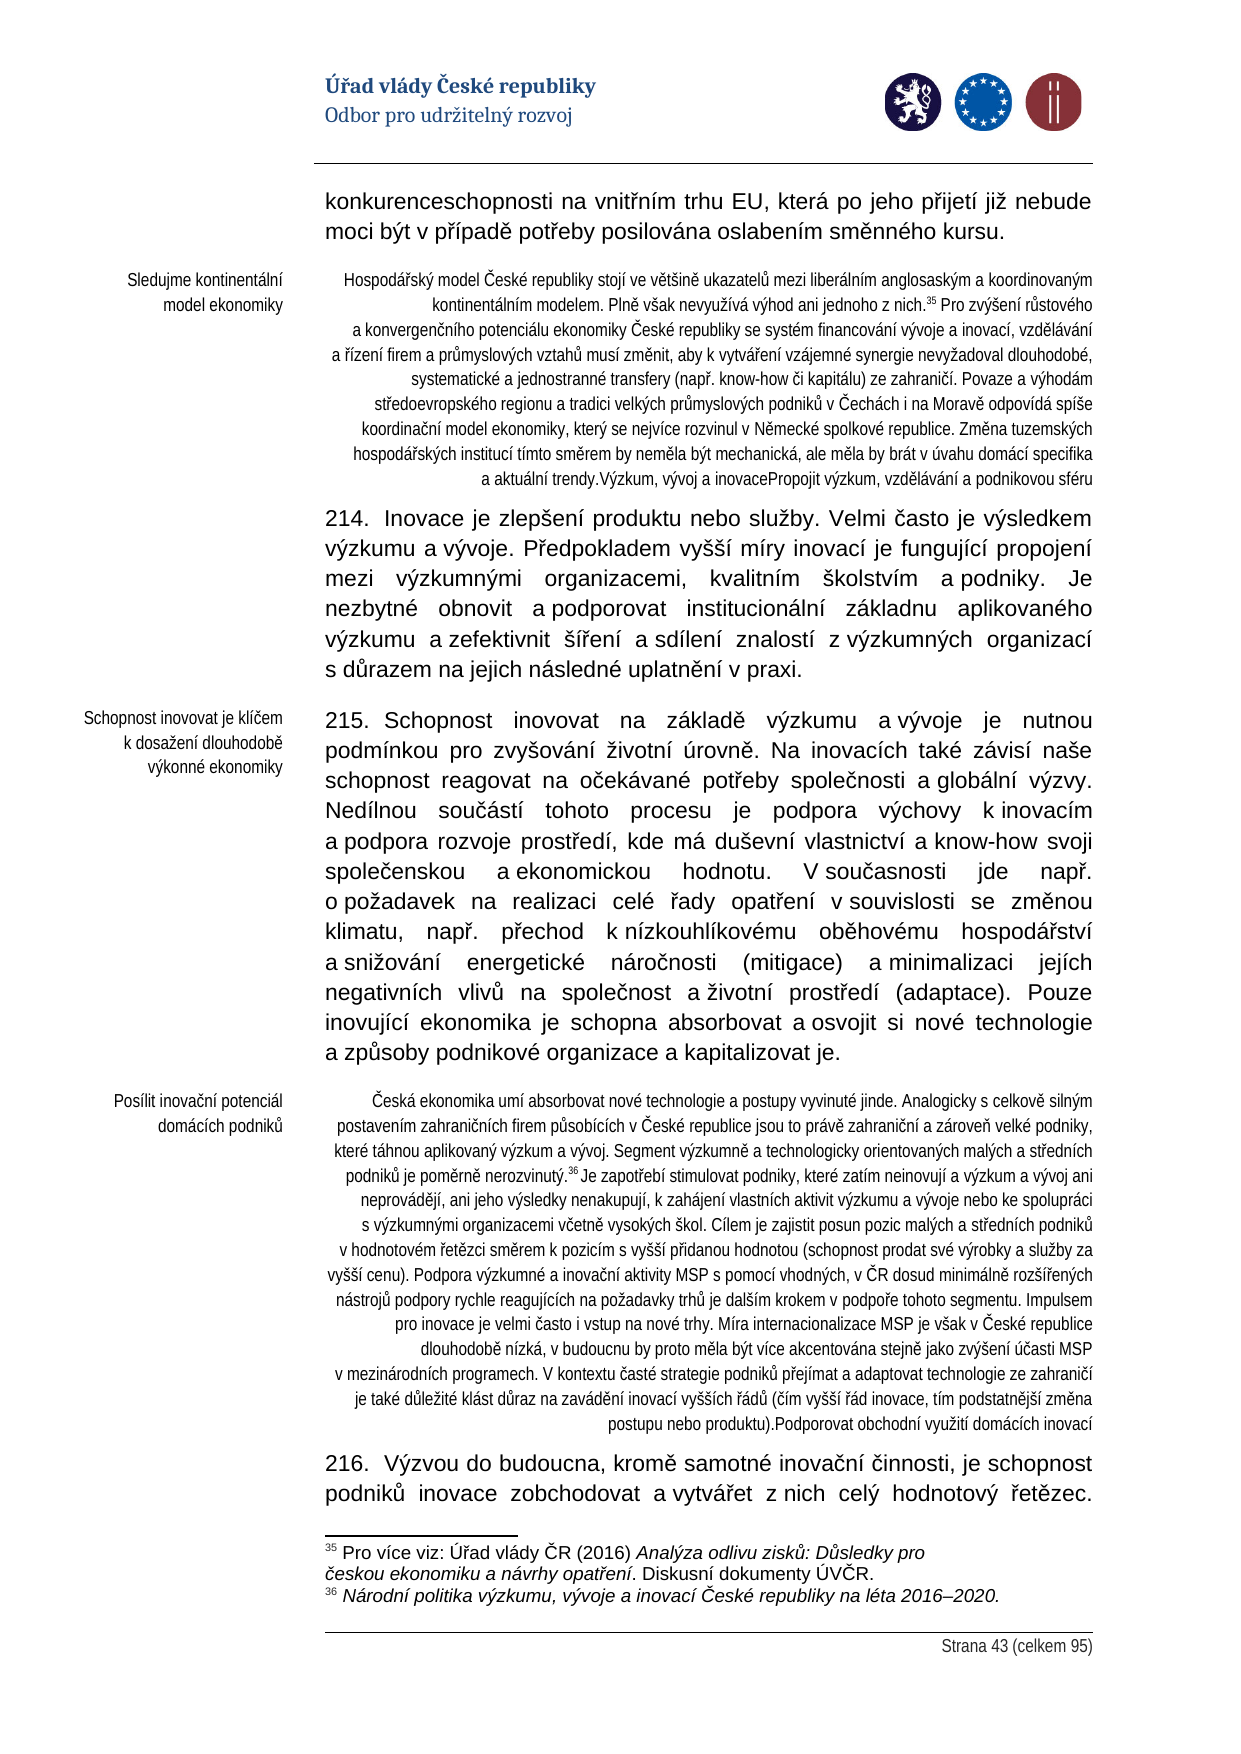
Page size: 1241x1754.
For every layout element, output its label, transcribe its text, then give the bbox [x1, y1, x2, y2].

text Podporovat obchodní využití domácích inovací [325, 1090, 1093, 1434]
text Inovace je zlepšení produktu nebo služby. Velmi často je výsledkem výzkumu a vývoje. Předpokladem vyšší míry inovací je fungující propojení mezi výzkumnými organizacemi, kvalitním školstvím a podniky. Je nezbytné obnovit a podporovat institucionální základnu aplikovaného výzkumu a zefektivnit šíření a sdílení znalostí z výzkumných organizací s důrazem na jejich následné uplatnění v praxi. [325, 505, 1093, 682]
text Propojit výzkum, vzdělávání a podnikovou sféru [325, 269, 1093, 489]
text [325, 1450, 1093, 1506]
text Schopnost inovovat je klíčem k dosažení dlouhodobě výkonné ekonomiky [82, 707, 283, 778]
text Schopnost inovovat na základě výzkumu a vývoje je nutnou podmínkou pro zvyšování životní úrovně. Na inovacích také závisí naše schopnost reagovat na očekávané potřeby společnosti a globální výzvy. Nedílnou součástí tohoto procesu je podpora výchovy k inovacím a podpora rozvoje prostředí, kde má duševní vlastnictví a know-how svoji společenskou a ekonomickou hodnotu. V současnosti jde např. o požadavek na realizaci celé řady opatření v souvislosti se změnou klimatu, např. přechod k nízkouhlíkovému oběhovému hospodářství a snižování energetické náročnosti (mitigace) a minimalizaci jejích negativních vlivů na společnost a životní prostředí (adaptace). Pouze inovující ekonomika je schopna absorbovat a osvojit si nové technologie a způsoby podnikové organizace a kapitalizovat je. [325, 707, 1093, 1065]
picture [885, 73, 1082, 131]
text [325, 188, 1093, 244]
text Sledujme kontinentální model ekonomiky [82, 269, 283, 316]
text Posílit inovační potenciál domácích podniků [82, 1090, 283, 1137]
